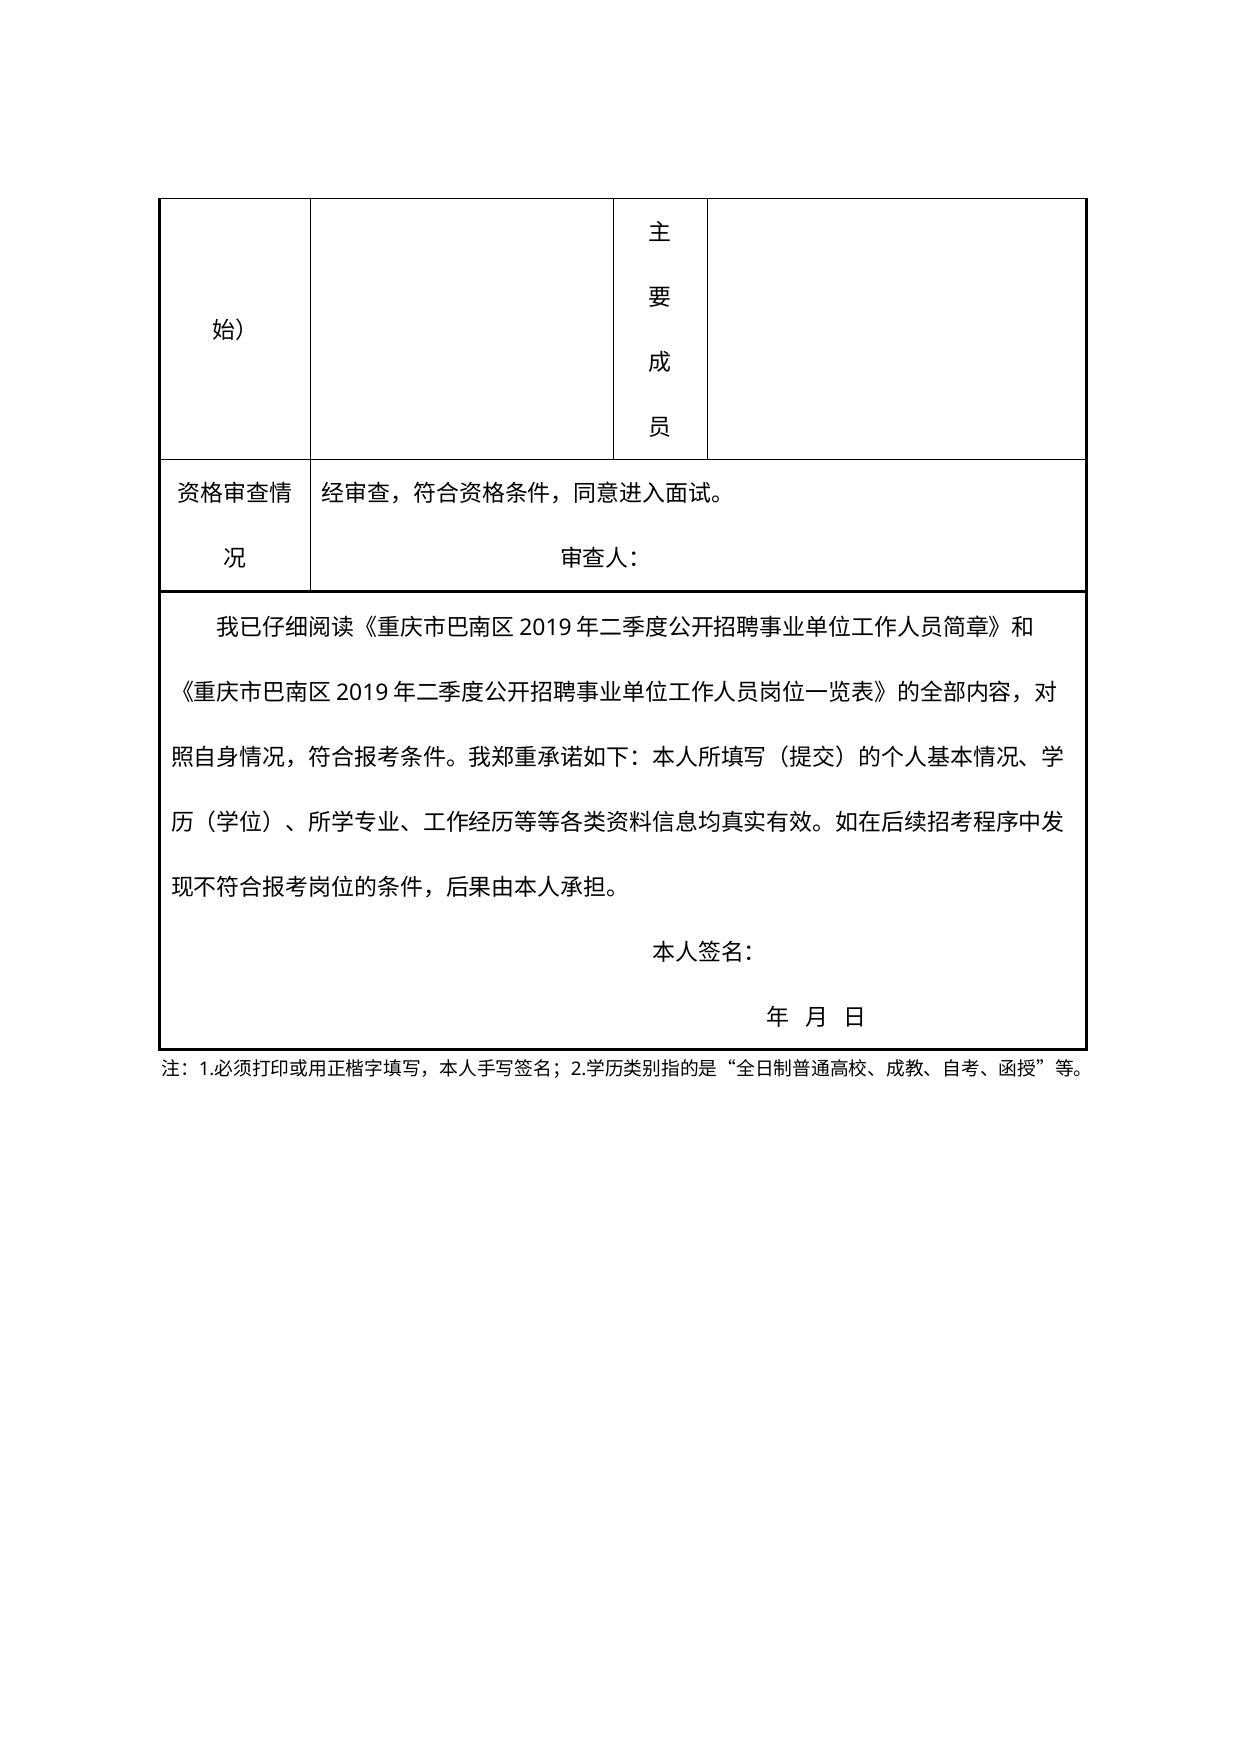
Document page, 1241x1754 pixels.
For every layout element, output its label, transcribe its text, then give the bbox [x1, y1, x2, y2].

table_cell 我已仔细阅读《重庆市巴南区2019年二季度公开招聘事业单位工作人员简章》和《重庆市巴南区2019年二季度公开招聘事业单位工作人员岗位一览表》的全部内容，对照自身情况，符合报考条件。我郑重承诺如下：本人所填写（提交）的个人基本情况、学历（学位）、所学专业、工作经历等等各类资料信息均真实有效。如在后续招考程序中发现不符合报考岗位的条件，后果由本人承担。 本人签名： 年 月 日 [161, 593, 1085, 1048]
table_cell 个人简历（从大学开始） [161, 199, 310, 458]
table_cell [311, 199, 613, 458]
text 注：1.必须打印或用正楷字填写，本人手写签名；2.学历类别指的是“全日制普通高校、成教、自考、函授”等。 [148, 1051, 1098, 1083]
table_cell 资格审查情况 [161, 460, 310, 589]
table_cell 家 庭 主 要 成 员 [614, 199, 707, 458]
table_cell [708, 199, 1085, 458]
table_cell 经审查，符合资格条件，同意进入面试。 审查人： [311, 460, 1085, 589]
